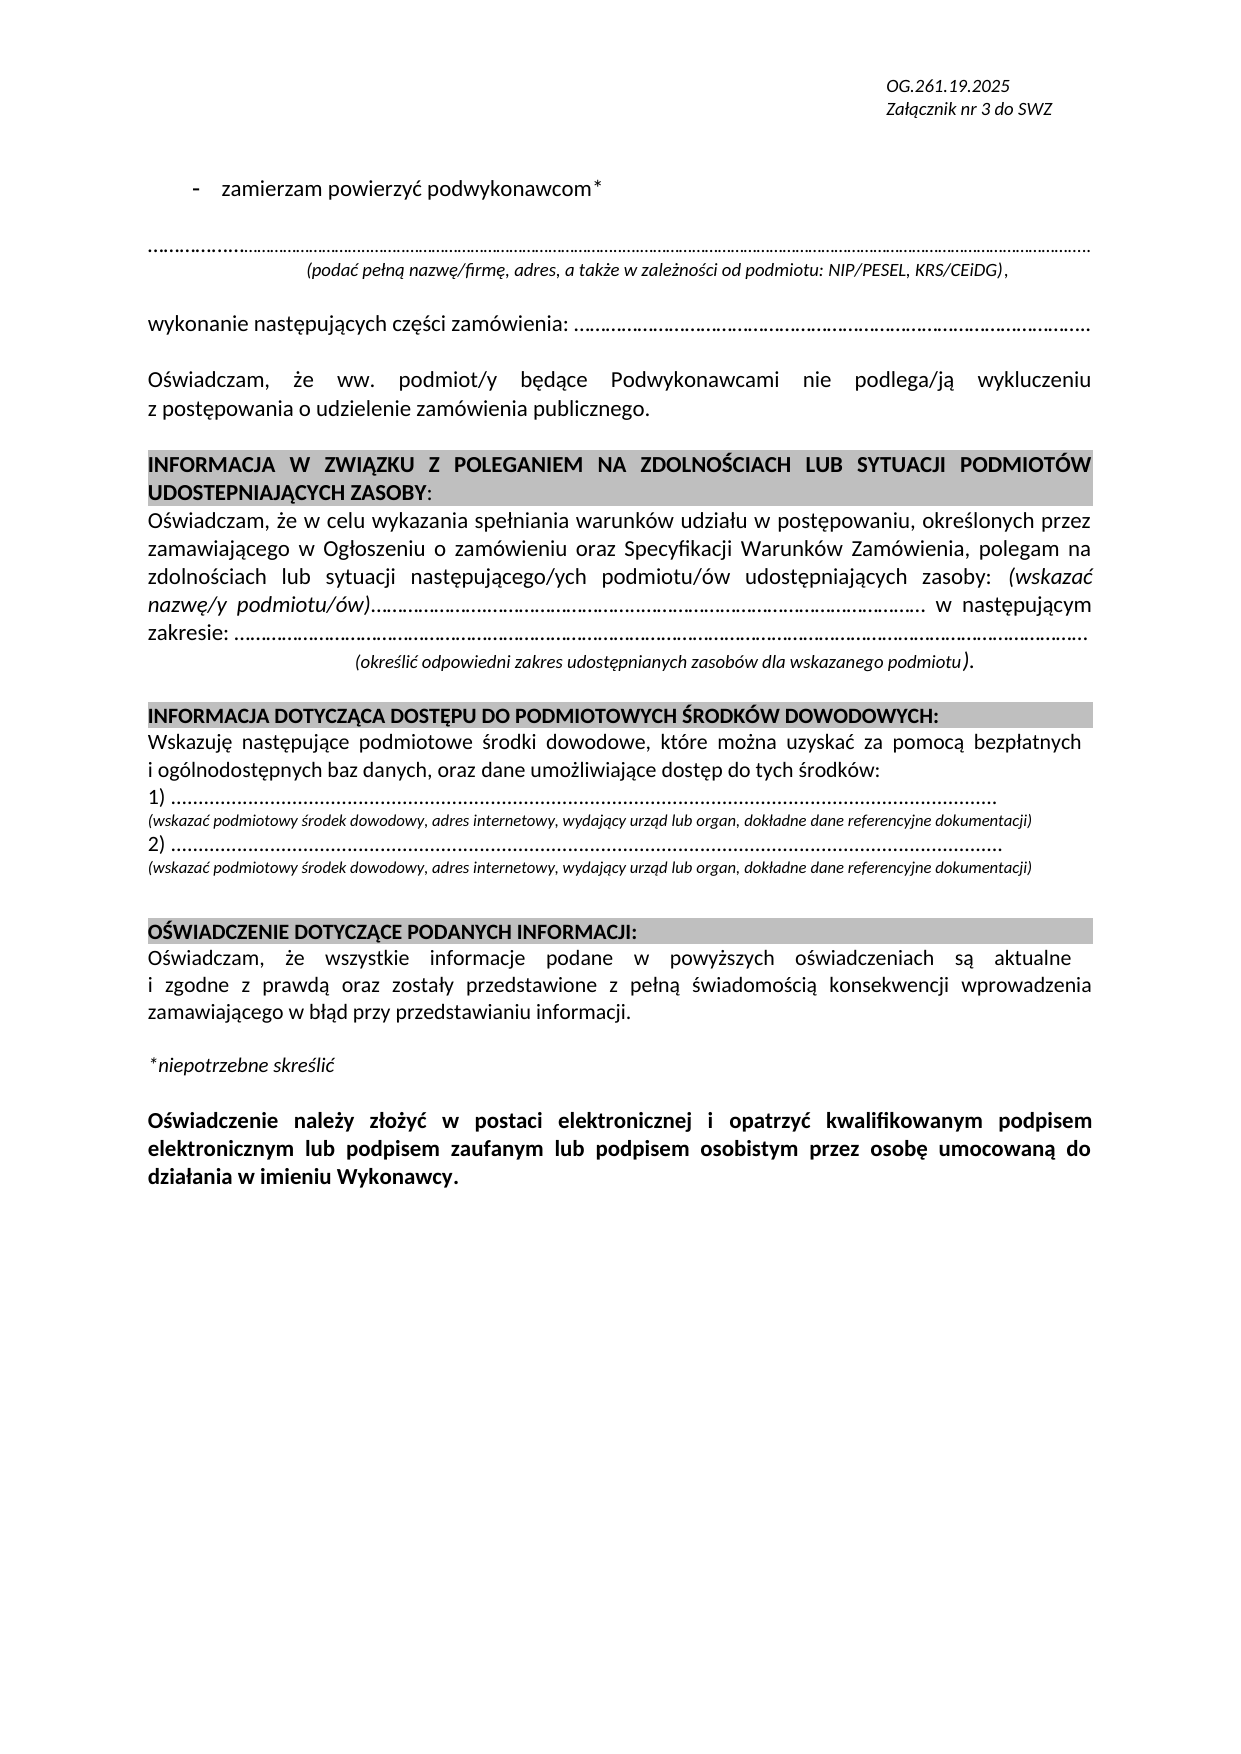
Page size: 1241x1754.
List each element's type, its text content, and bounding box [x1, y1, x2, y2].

text (podać pełną nazwę/firmę, adres, a także w zależności od podmiotu: NIP/PESEL, KRS/CEiDG), [221, 258, 1093, 281]
text Oświadczam, że ww. podmiot/y będące Podwykonawcami nie podlega/ją wykluczeniu z postępowania o udzielenie zamówienia publicznego. [148, 366, 1093, 422]
text *niepotrzebne skreślić [148, 1052, 1093, 1078]
text INFORMACJA W ZWIĄZKU Z POLEGANIEM NA ZDOLNOŚCIACH LUB SYTUACJI PODMIOTÓW UDOSTEPNIAJĄCYCH ZASOBY: [148, 450, 1093, 506]
text 1) ...................................................................................................................................................... [148, 783, 1093, 810]
text (określić odpowiedni zakres udostępnianych zasobów dla wskazanego podmiotu). [148, 646, 1093, 674]
text (wskazać podmiotowy środek dowodowy, adres internetowy, wydający urząd lub organ, dokładne dane referencyjne dokumentacji) [148, 857, 1093, 877]
text wykonanie następujących części zamówienia: …………………………………………………………………………………….. [148, 309, 1093, 337]
list zamierzam powierzyć podwykonawcom* [192, 174, 1093, 202]
text OŚWIADCZENIE DOTYCZĄCE PODANYCH INFORMACJI: [148, 918, 1093, 944]
text 2) ....................................................................................................................................................... [148, 830, 1093, 857]
text (wskazać podmiotowy środek dowodowy, adres internetowy, wydający urząd lub organ, dokładne dane referencyjne dokumentacji) [148, 810, 1093, 830]
text Oświadczenie należy złożyć w postaci elektronicznej i opatrzyć kwalifikowanym podpisem elektronicznym lub podpisem zaufanym lub podpisem osobistym przez osobę umocowaną do działania w imieniu Wykonawcy. [148, 1106, 1093, 1190]
text Oświadczam, że wszystkie informacje podane w powyższych oświadczeniach są aktualne i zgodne z prawdą oraz zostały przedstawione z pełną świadomością konsekwencji wprowadzenia zamawiającego w błąd przy przedstawianiu informacji. [148, 944, 1093, 1024]
text Wskazuję następujące podmiotowe środki dowodowe, które można uzyskać za pomocą bezpłatnych i ogólnodostępnych baz danych, oraz dane umożliwiające dostęp do tych środków: [148, 728, 1093, 783]
text INFORMACJA DOTYCZĄCA DOSTĘPU DO PODMIOTOWYCH ŚRODKÓW DOWODOWYCH: [148, 702, 1093, 728]
text Oświadczam, że w celu wykazania spełniania warunków udziału w postępowaniu, określonych przez zamawiającego w Ogłoszeniu o zamówieniu oraz Specyfikacji Warunków Zamówienia, polegam na zdolnościach lub sytuacji następującego/ych podmiotu/ów udostępniających zasoby: (wskazać nazwę/y podmiotu/ów)………………….………………………..……………………………………………… w następującym zakresie: ……………………………………………………………………………………………………………………………………………… [148, 506, 1093, 646]
text …………...…………………………..……..…………………………………………..….………………………………………………………………………………………..... [148, 230, 1093, 258]
